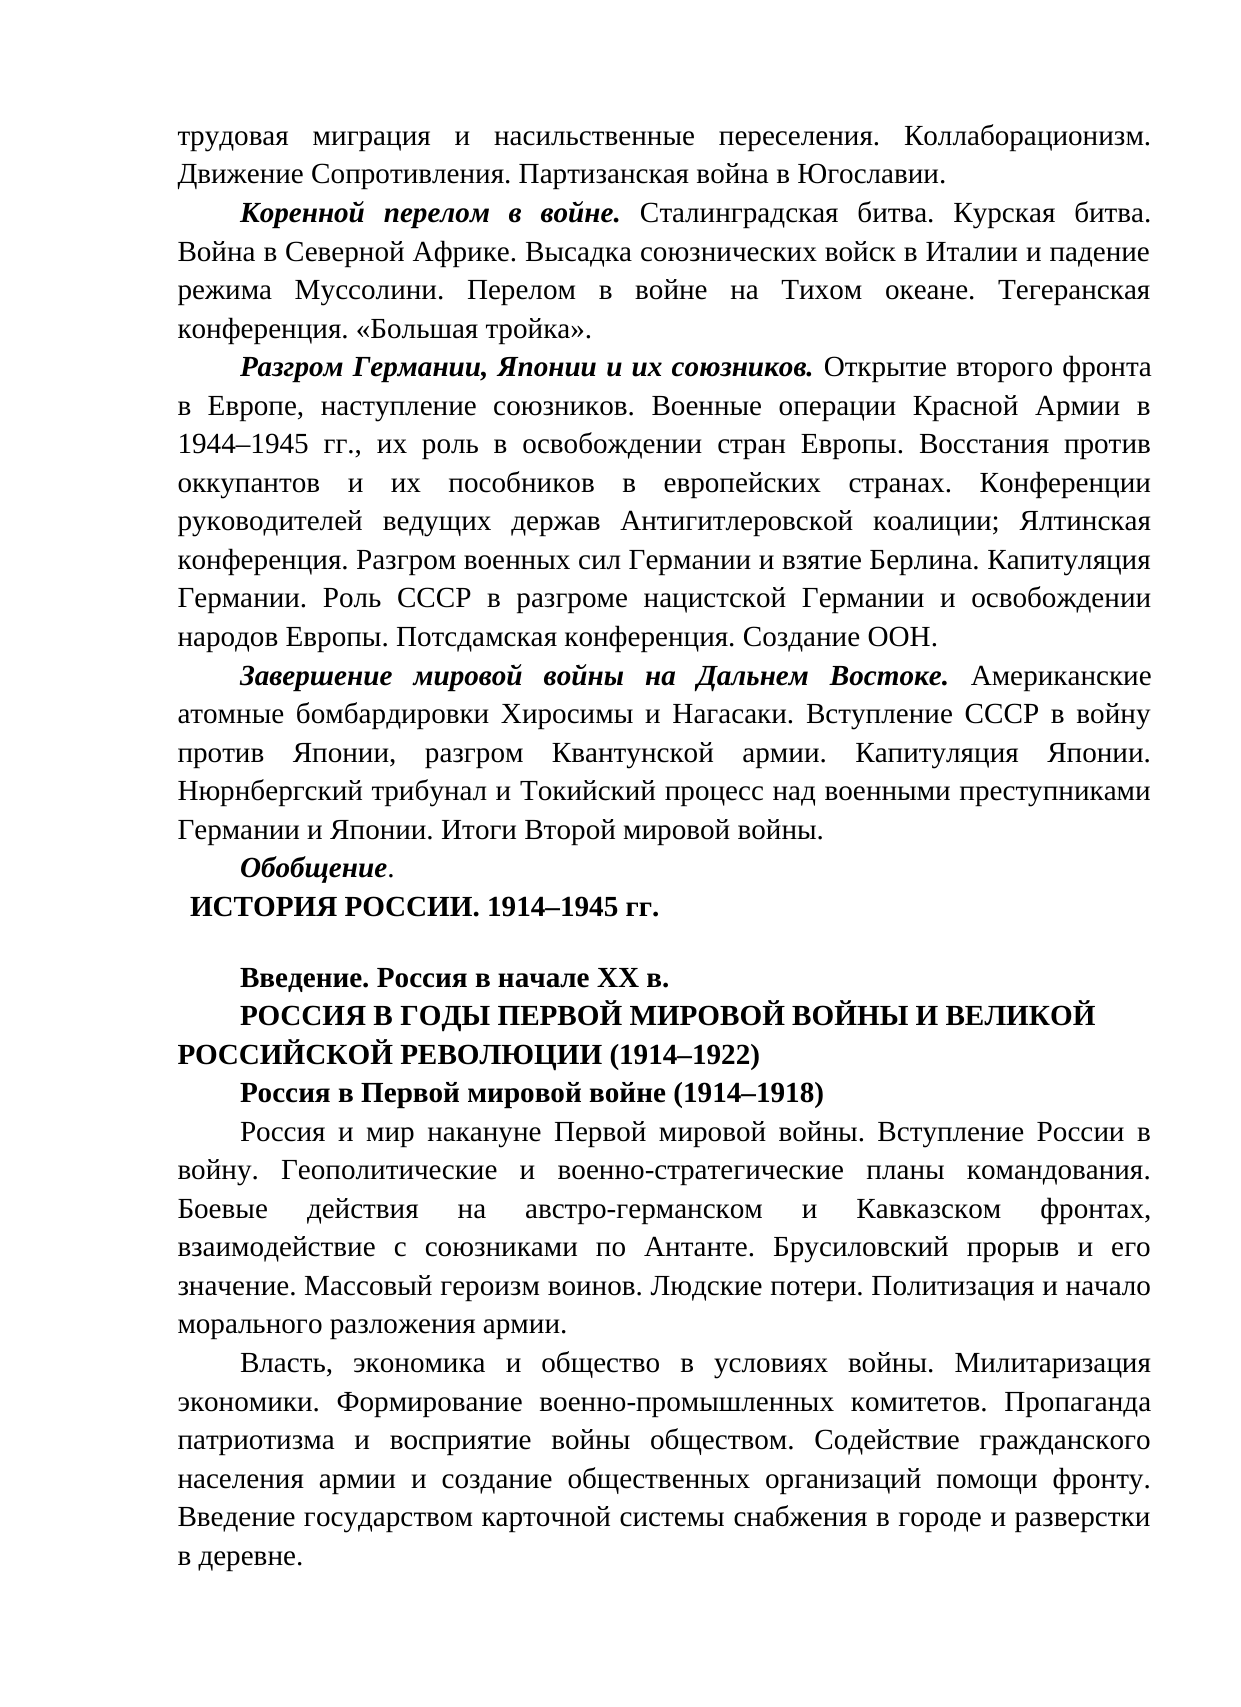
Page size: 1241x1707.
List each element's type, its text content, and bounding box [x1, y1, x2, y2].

text Россия и мир накануне Первой мировой войны. Вступление России в войну. Геополитические и военно-стратегические планы командования. Боевые действия на австро-германском и Кавказском фронтах, взаимодействие с союзниками по Антанте. Брусиловский прорыв и его значение. Массовый героизм воинов. Людские потери. Политизация и начало морального разложения армии. [177, 1114, 1152, 1340]
text ИСТОРИЯ РОССИИ. 1914–1945 гг. [190, 889, 1152, 922]
text Разгром Германии, Японии и их союзников. Открытие второго фронта в Европе, наступление союзников. Военные операции Красной Армии в 1944–1945 гг., их роль в освобождении стран Европы. Восстания против оккупантов и их пособников в европейских странах. Конференции руководителей ведущих держав Антигитлеровской коалиции; Ялтинская конференция. Разгром военных сил Германии и взятие Берлина. Капитуляция Германии. Роль СССР в разгроме нацистской Германии и освобождении народов Европы. Потсдамская конференция. Создание ООН. [177, 349, 1152, 653]
text Завершение мировой войны на Дальнем Востоке. Американские атомные бомбардировки Хиросимы и Нагасаки. Вступление СССР в войну против Японии, разгром Квантунской армии. Капитуляция Японии. Нюрнбергский трибунал и Токийский процесс над военными преступниками Германии и Японии. Итоги Второй мировой войны. [177, 658, 1152, 845]
text Коренной перелом в войне. Сталинградская битва. Курская битва. Война в Северной Африке. Высадка союзнических войск в Италии и падение режима Муссолини. Перелом в войне на Тихом океане. Тегеранская конференция. «Большая тройка». [177, 195, 1152, 344]
text Введение. Россия в начале ХХ в. [177, 960, 1152, 993]
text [177, 118, 1152, 190]
text РОССИЯ В ГОДЫ ПЕРВОЙ МИРОВОЙ ВОЙНЫ И ВЕЛИКОЙ РОССИЙСКОЙ РЕВОЛЮЦИИ (1914–1922) [177, 998, 1152, 1070]
text Власть, экономика и общество в условиях войны. Милитаризация экономики. Формирование военно-промышленных комитетов. Пропаганда патриотизма и восприятие войны обществом. Содействие гражданского населения армии и создание общественных организаций помощи фронту. Введение государством карточной системы снабжения в городе и разверстки в деревне. [177, 1345, 1152, 1571]
text Обобщение. [177, 850, 1152, 884]
text Россия в Первой мировой войне (1914–1918) [177, 1075, 1152, 1109]
